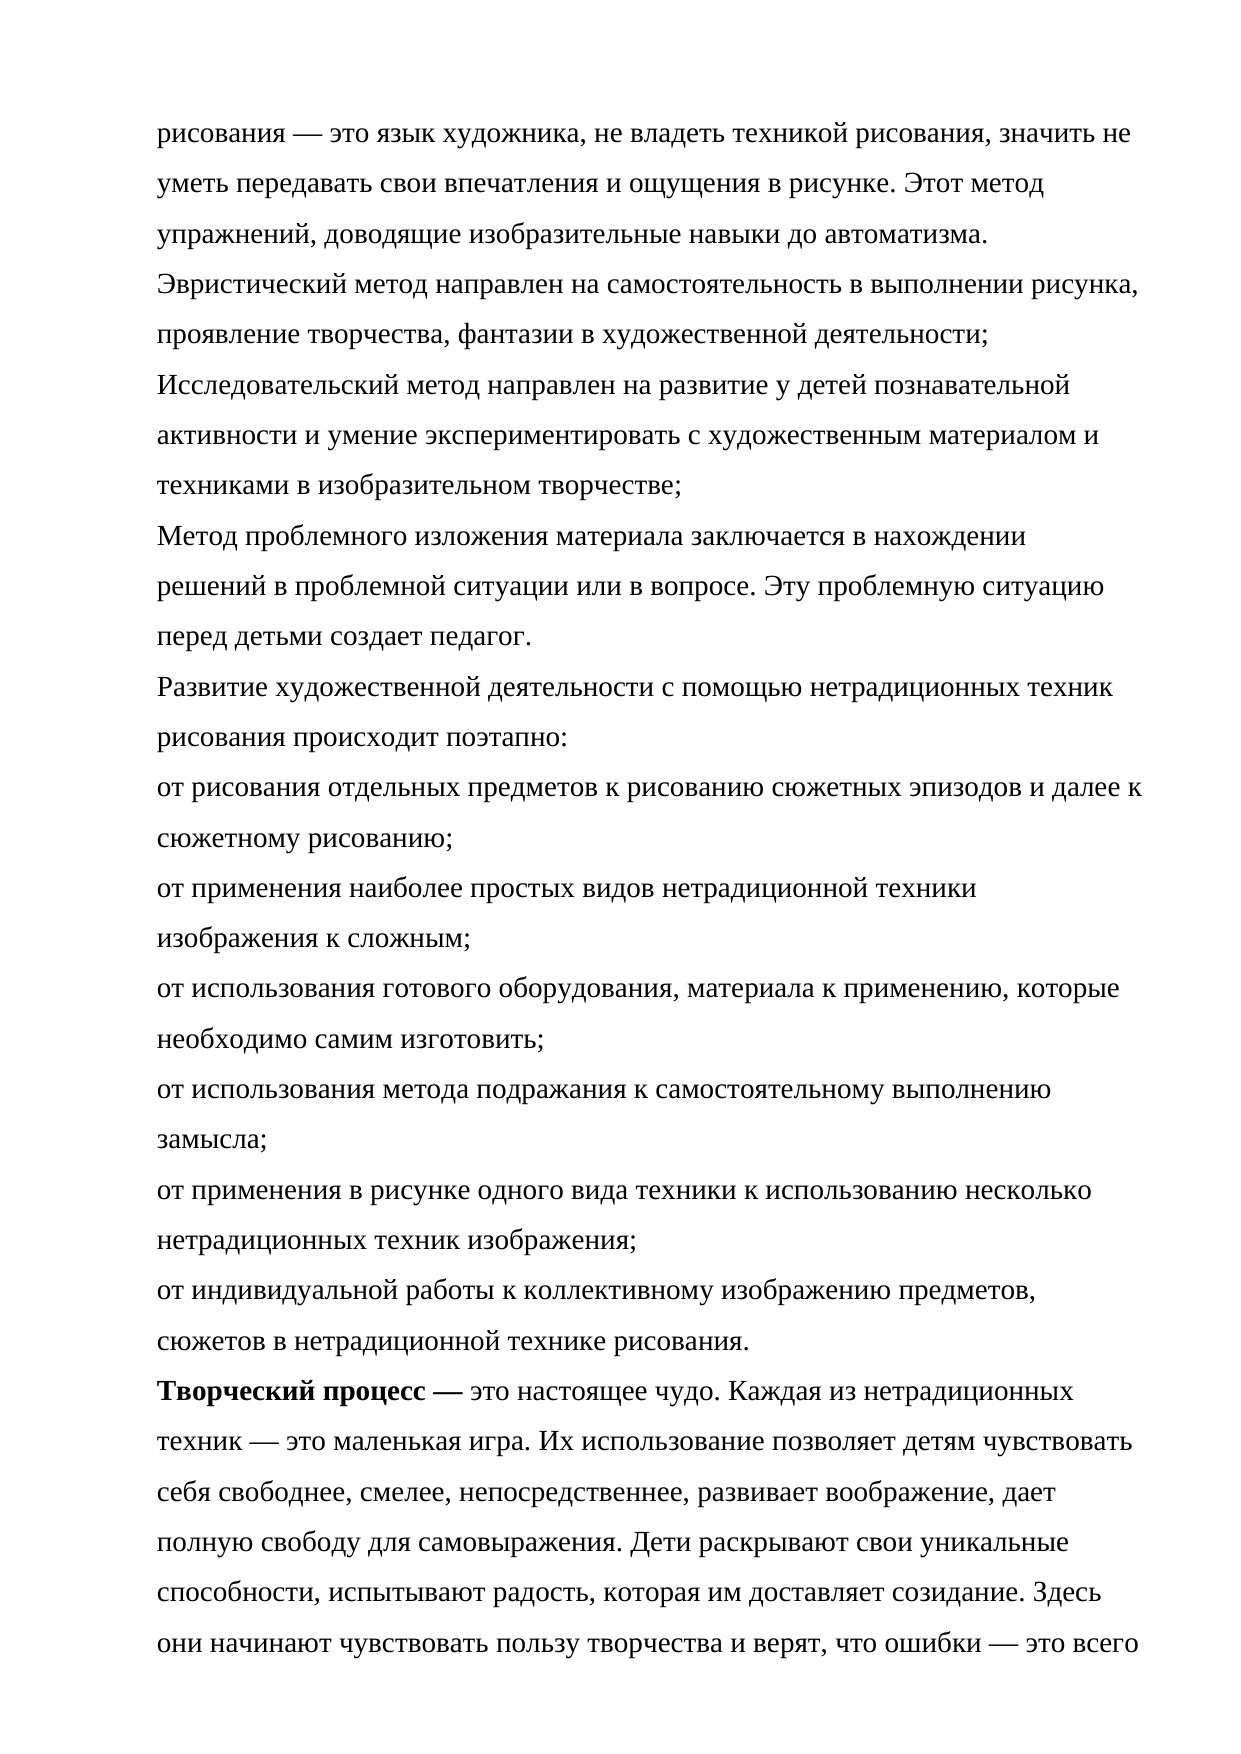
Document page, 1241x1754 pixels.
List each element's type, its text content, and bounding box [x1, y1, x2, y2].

text от применения наиболее простых видов нетрадиционной техники изображения к сложным; [157, 870, 1143, 954]
text Метод проблемного изложения материала заключается в нахождении решений в проблемной ситуации или в вопросе. Эту проблемную ситуацию перед детьми создает педагог. [157, 518, 1143, 652]
text от применения в рисунке одного вида техники к использованию несколько нетрадиционных техник изображения; [157, 1172, 1143, 1256]
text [157, 115, 1143, 249]
text от рисования отдельных предметов к рисованию сюжетных эпизодов и далее к сюжетному рисованию; [157, 769, 1143, 853]
text от использования метода подражания к самостоятельному выполнению замысла; [157, 1071, 1143, 1155]
text Развитие художественной деятельности с помощью нетрадиционных техник рисования происходит поэтапно: [157, 669, 1143, 753]
text от использования готового оборудования, материала к применению, которые необходимо самим изготовить; [157, 971, 1143, 1054]
text Эвристический метод направлен на самостоятельность в выполнении рисунка, проявление творчества, фантазии в художественной деятельности; Исследовательский метод направлен на развитие у детей познавательной активности и умение экспериментировать с художественным материалом и техниками в изобразительном творчестве; [157, 266, 1143, 501]
text от индивидуальной работы к коллективному изображению предметов, сюжетов в нетрадиционной технике рисования. [157, 1272, 1143, 1356]
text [157, 1373, 1143, 1658]
